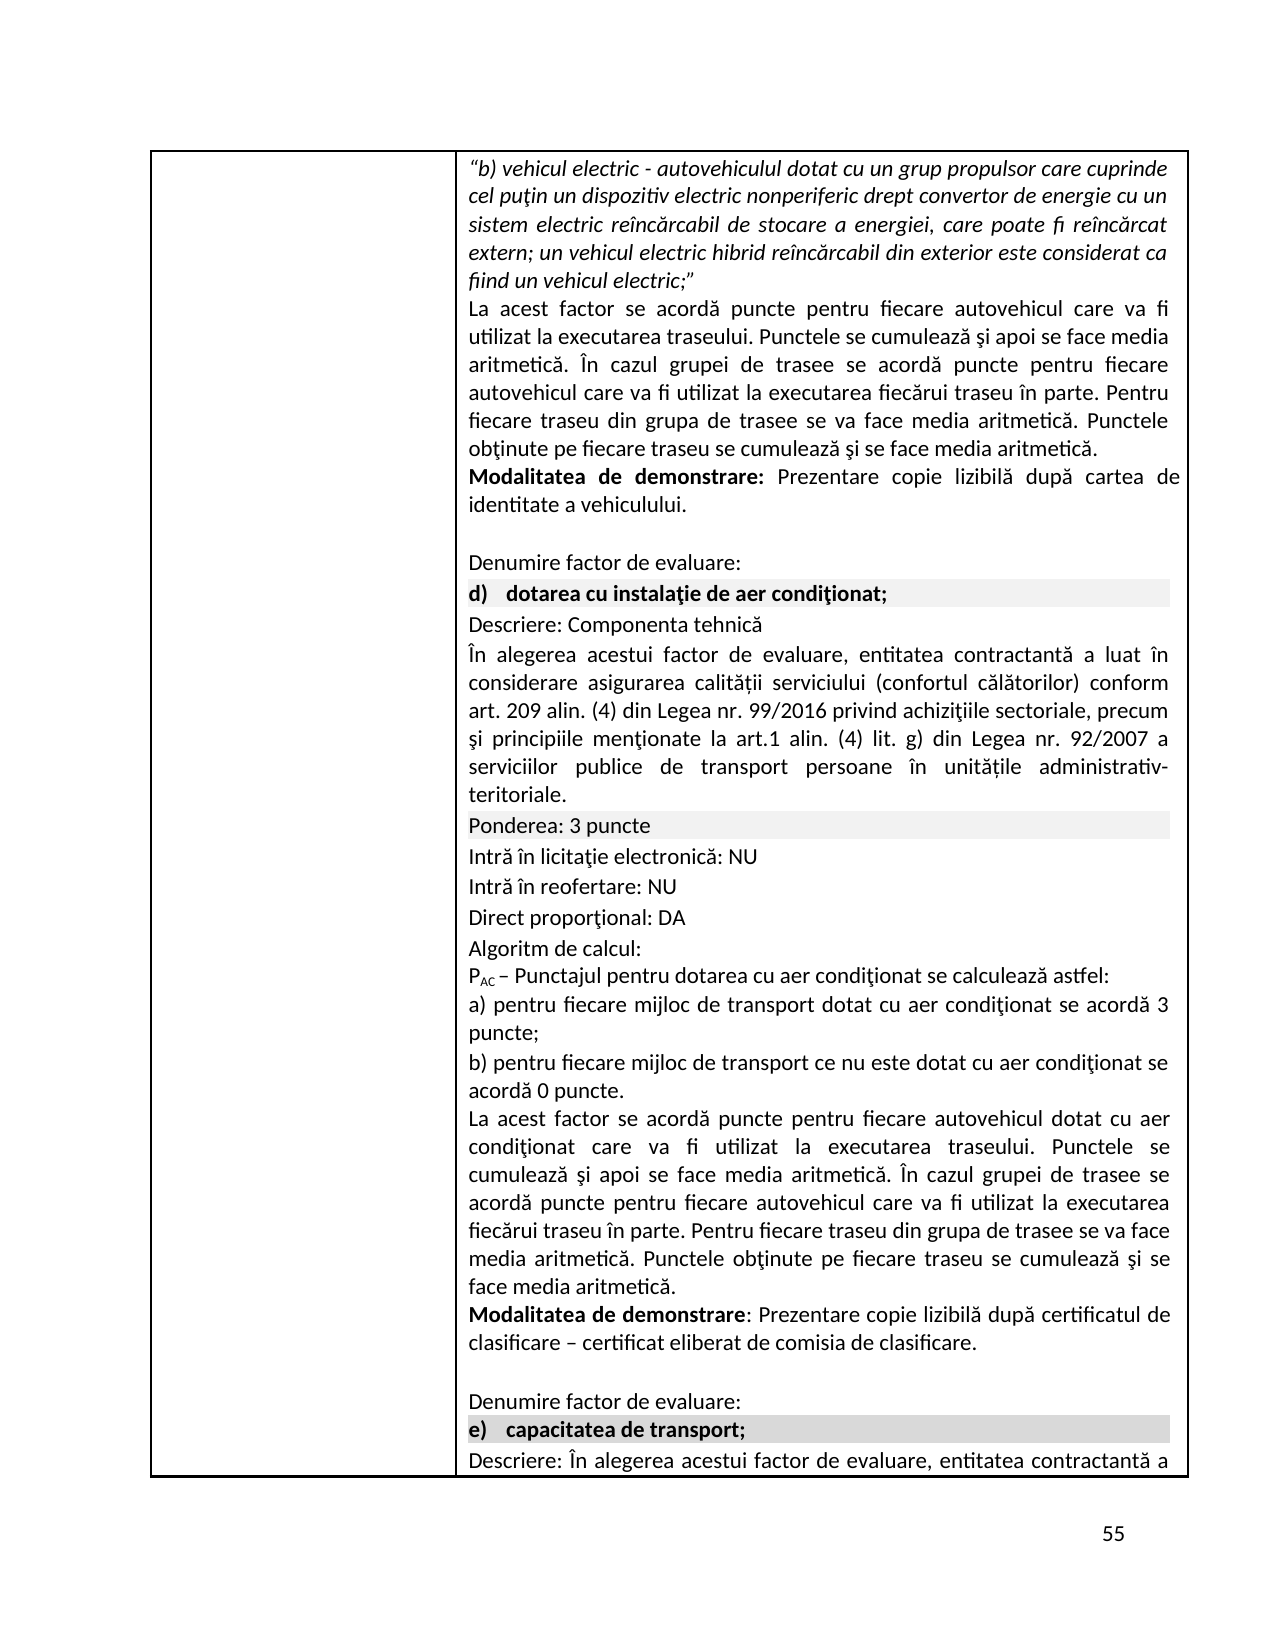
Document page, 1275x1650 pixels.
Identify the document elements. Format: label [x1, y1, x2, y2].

table_cell [152, 152, 455, 1475]
table_cell [457, 152, 1187, 1475]
